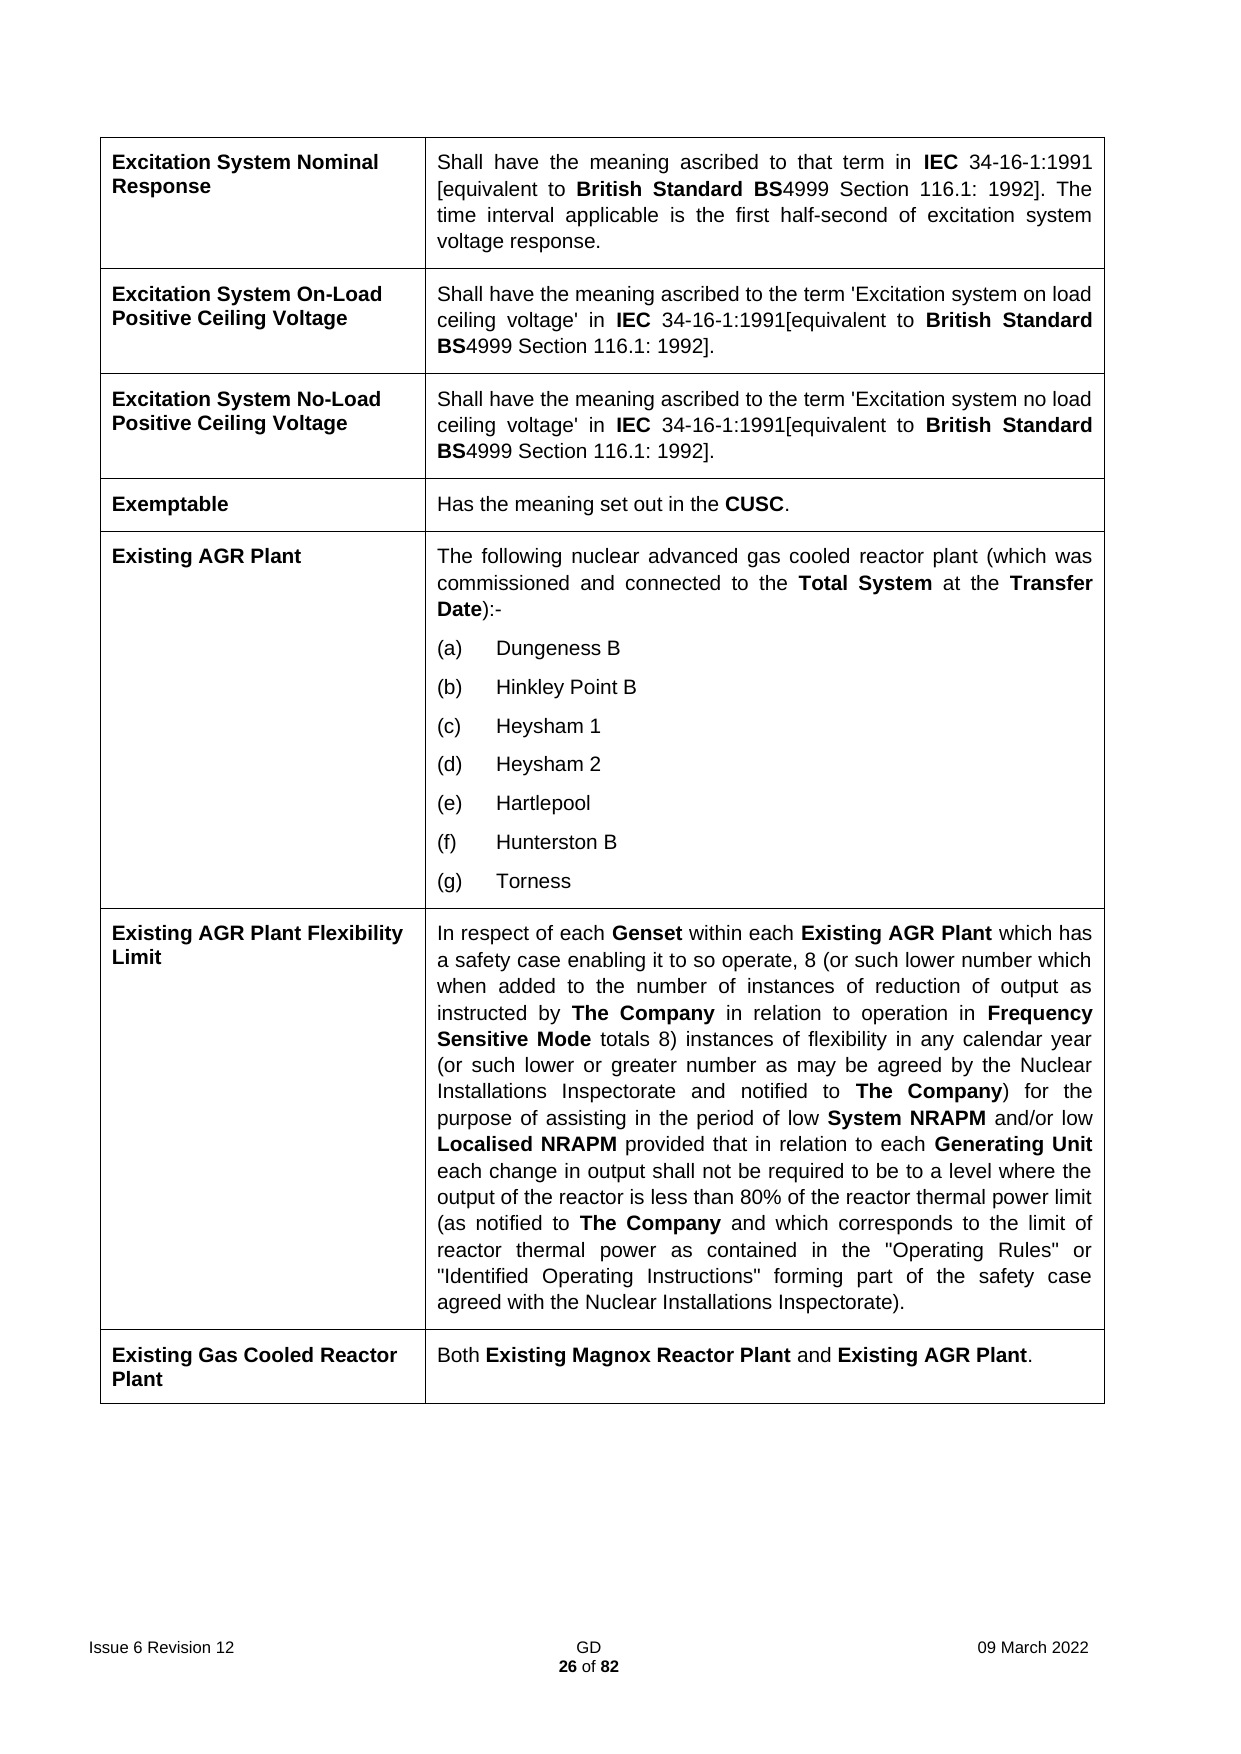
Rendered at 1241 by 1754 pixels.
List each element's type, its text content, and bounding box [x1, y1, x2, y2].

table_cell Shall have the meaning ascribed to the term 'Excitation system no load ceiling voltage' in IEC 34-16-1:1991[equivalent to British Standard BS4999 Section 116.1: 1992]. [426, 374, 1104, 478]
table_cell Has the meaning set out in the CUSC. [426, 479, 1104, 531]
table_cell In respect of each Genset within each Existing AGR Plant which has a safety case enabling it to so operate, 8 (or such lower number which when added to the number of instances of reduction of output as instructed by The Company in relation to operation in Frequency Sensitive Mode totals 8) instances of flexibility in any calendar year (or such lower or greater number as may be agreed by the Nuclear Installations Inspectorate and notified to The Company) for the purpose of assisting in the period of low System NRAPM and/or low Localised NRAPM provided that in relation to each Generating Unit each change in output shall not be required to be to a level where the output of the reactor is less than 80% of the reactor thermal power limit (as notified to The Company and which corresponds to the limit of reactor thermal power as contained in the "Operating Rules" or "Identified Operating Instructions" forming part of the safety case agreed with the Nuclear Installations Inspectorate). [426, 909, 1104, 1329]
table_cell The following nuclear advanced gas cooled reactor plant (which was commissioned and connected to the Total System at the Transfer Date):- (a) Dungeness B (b) Hinkley Point B (c) Heysham 1 (d) Heysham 2 (e) Hartlepool (f) Hunterston B (g) Torness [426, 532, 1104, 908]
table_cell Both Existing Magnox Reactor Plant and Existing AGR Plant. [426, 1330, 1104, 1403]
table_cell Excitation System Nominal Response [101, 138, 425, 268]
table_cell Existing AGR Plant Flexibility Limit [101, 909, 425, 1329]
table_cell Shall have the meaning ascribed to that term in IEC 34-16-1:1991 [equivalent to British Standard BS4999 Section 116.1: 1992]. The time interval applicable is the first half-second of excitation system voltage response. [426, 138, 1104, 268]
table_cell Excitation System On-Load Positive Ceiling Voltage [101, 269, 425, 373]
table_cell Existing AGR Plant [101, 532, 425, 908]
table_cell Excitation System No-Load Positive Ceiling Voltage [101, 374, 425, 478]
table_cell Exemptable [101, 479, 425, 531]
table_cell Shall have the meaning ascribed to the term 'Excitation system on load ceiling voltage' in IEC 34-16-1:1991[equivalent to British Standard BS4999 Section 116.1: 1992]. [426, 269, 1104, 373]
table_cell Existing Gas Cooled Reactor Plant [101, 1330, 425, 1403]
